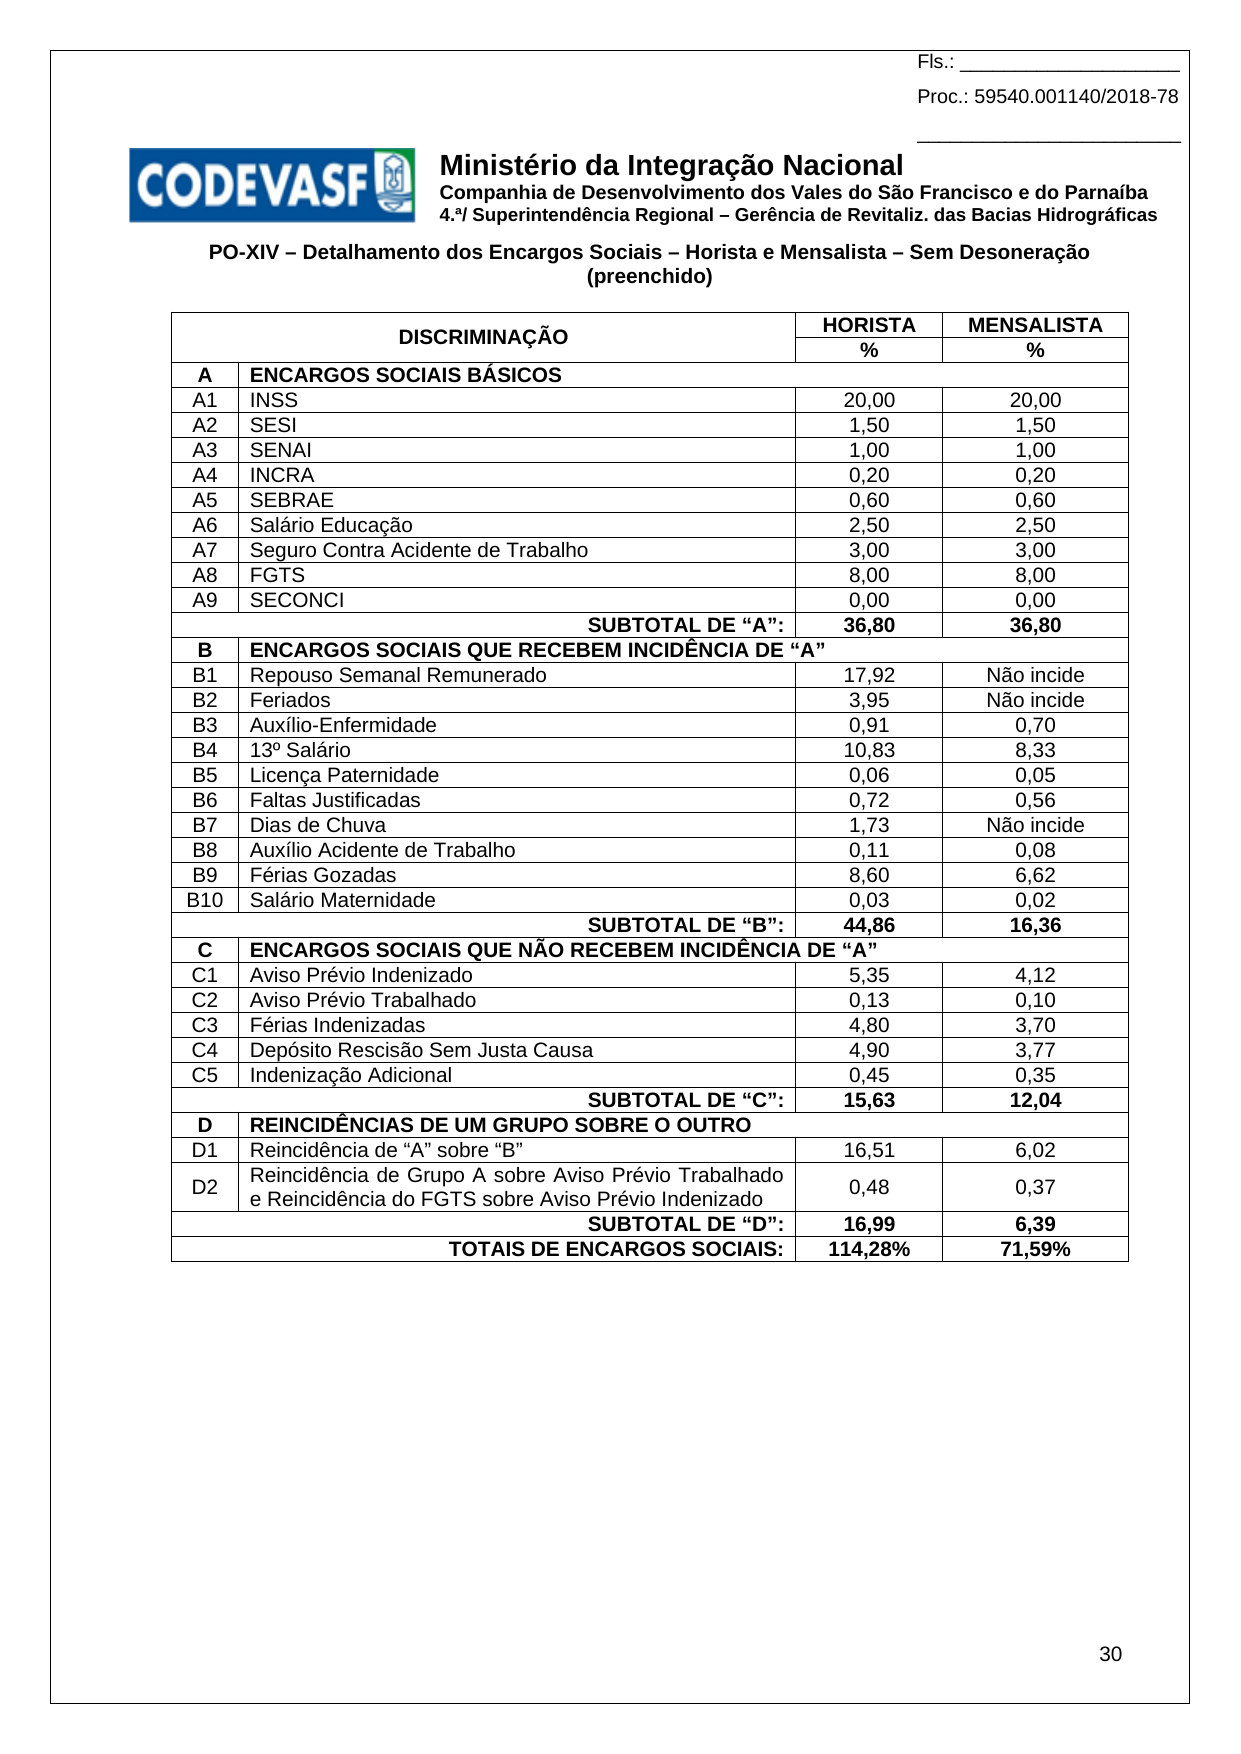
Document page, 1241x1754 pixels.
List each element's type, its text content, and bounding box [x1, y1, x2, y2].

table_cell SUBTOTAL DE “C”: [172, 1088, 795, 1112]
table_cell A [172, 363, 238, 387]
table_cell 0,20 [796, 463, 942, 487]
table_cell 12,04 [943, 1088, 1128, 1112]
table_cell A8 [172, 563, 238, 587]
table_cell C4 [172, 1038, 238, 1062]
table_cell 0,03 [796, 888, 942, 912]
table_cell 0,13 [796, 988, 942, 1012]
table_cell 2,50 [796, 513, 942, 537]
table_cell SUBTOTAL DE “A”: [172, 613, 795, 637]
table_cell 0,60 [943, 488, 1128, 512]
table_cell 13º Salário [239, 738, 795, 762]
table_cell Dias de Chuva [239, 813, 795, 837]
table_header MENSALISTA [943, 313, 1128, 337]
table_cell A6 [172, 513, 238, 537]
table_cell 8,00 [796, 563, 942, 587]
table_cell B10 [172, 888, 238, 912]
table_cell Não incide [943, 663, 1128, 687]
table_cell 0,72 [796, 788, 942, 812]
text PO-XIV – Detalhamento dos Encargos Sociais – Horista e Mensalista – Sem Desoneração (preenchido) [177, 240, 1122, 288]
table_cell 3,00 [943, 538, 1128, 562]
table_cell INCRA [239, 463, 795, 487]
table_cell 4,90 [796, 1038, 942, 1062]
table_cell 0,45 [796, 1063, 942, 1087]
table_cell REINCIDÊNCIAS DE UM GRUPO SOBRE O OUTRO [239, 1113, 1128, 1137]
table_cell Aviso Prévio Indenizado [239, 963, 795, 987]
table_cell Auxílio Acidente de Trabalho [239, 838, 795, 862]
table_header HORISTA [796, 313, 942, 337]
table_cell 36,80 [796, 613, 942, 637]
table_cell SEBRAE [239, 488, 795, 512]
table_cell 0,02 [943, 888, 1128, 912]
table_cell B2 [172, 688, 238, 712]
table_cell 0,91 [796, 713, 942, 737]
table_cell 1,00 [943, 438, 1128, 462]
table_cell ENCARGOS SOCIAIS QUE RECEBEM INCIDÊNCIA DE “A” [239, 638, 1128, 662]
table_cell D1 [172, 1138, 238, 1162]
table_cell A5 [172, 488, 238, 512]
table_cell 6,62 [943, 863, 1128, 887]
table_cell 0,20 [943, 463, 1128, 487]
table_header DISCRIMINAÇÃO [172, 313, 795, 362]
table_cell TOTAIS DE ENCARGOS SOCIAIS: [172, 1237, 795, 1261]
table_cell Não incide [943, 813, 1128, 837]
table_cell 0,35 [943, 1063, 1128, 1087]
table_cell 8,33 [943, 738, 1128, 762]
table_cell ENCARGOS SOCIAIS BÁSICOS [239, 363, 1128, 387]
table_cell 17,92 [796, 663, 942, 687]
table_cell D2 [172, 1163, 238, 1211]
table_cell B [172, 638, 238, 662]
table_cell 1,50 [943, 413, 1128, 437]
table_cell 0,00 [943, 588, 1128, 612]
table_cell Licença Paternidade [239, 763, 795, 787]
table_cell 114,28% [796, 1237, 942, 1261]
table_cell 0,70 [943, 713, 1128, 737]
table_cell Férias Gozadas [239, 863, 795, 887]
table_cell 6,02 [943, 1138, 1128, 1162]
table_cell SUBTOTAL DE “B”: [172, 913, 795, 937]
table_cell A7 [172, 538, 238, 562]
table_cell 0,60 [796, 488, 942, 512]
table_cell Reincidência de Grupo A sobre Aviso Prévio Trabalhado e Reincidência do FGTS sobre Aviso Prévio Indenizado [239, 1163, 795, 1211]
table_cell B8 [172, 838, 238, 862]
table_cell A4 [172, 463, 238, 487]
table_cell Salário Educação [239, 513, 795, 537]
table_cell 5,35 [796, 963, 942, 987]
table_cell 4,80 [796, 1013, 942, 1037]
table_cell 0,56 [943, 788, 1128, 812]
table_cell 6,39 [943, 1212, 1128, 1236]
table_cell Feriados [239, 688, 795, 712]
table_cell Seguro Contra Acidente de Trabalho [239, 538, 795, 562]
table_cell SUBTOTAL DE “D”: [172, 1212, 795, 1236]
table_cell Repouso Semanal Remunerado [239, 663, 795, 687]
table_cell C5 [172, 1063, 238, 1087]
table_cell 20,00 [796, 388, 942, 412]
table_cell 2,50 [943, 513, 1128, 537]
table_cell 16,99 [796, 1212, 942, 1236]
table_cell 44,86 [796, 913, 942, 937]
table_cell % [796, 338, 942, 362]
table_cell 3,00 [796, 538, 942, 562]
table_cell Reincidência de “A” sobre “B” [239, 1138, 795, 1162]
table_cell Indenização Adicional [239, 1063, 795, 1087]
table_cell 3,77 [943, 1038, 1128, 1062]
table_cell D [172, 1113, 238, 1137]
table_cell 1,73 [796, 813, 942, 837]
table_cell 4,12 [943, 963, 1128, 987]
table_cell C1 [172, 963, 238, 987]
table_cell Faltas Justificadas [239, 788, 795, 812]
table_cell 8,00 [943, 563, 1128, 587]
table_cell A3 [172, 438, 238, 462]
table_cell B3 [172, 713, 238, 737]
table_cell C3 [172, 1013, 238, 1037]
table_cell 0,00 [796, 588, 942, 612]
table_cell A9 [172, 588, 238, 612]
table_cell 8,60 [796, 863, 942, 887]
table_cell 0,05 [943, 763, 1128, 787]
table_cell SENAI [239, 438, 795, 462]
table_cell 71,59% [943, 1237, 1128, 1261]
table_cell B5 [172, 763, 238, 787]
table_cell Não incide [943, 688, 1128, 712]
table_cell Depósito Rescisão Sem Justa Causa [239, 1038, 795, 1062]
table_cell ENCARGOS SOCIAIS QUE NÃO RECEBEM INCIDÊNCIA DE “A” [239, 938, 1128, 962]
table_cell 0,48 [796, 1163, 942, 1211]
table_cell 1,50 [796, 413, 942, 437]
table_cell 36,80 [943, 613, 1128, 637]
table_cell B7 [172, 813, 238, 837]
table_cell 1,00 [796, 438, 942, 462]
table_cell 0,10 [943, 988, 1128, 1012]
table_cell 16,51 [796, 1138, 942, 1162]
table_cell 20,00 [943, 388, 1128, 412]
table_cell INSS [239, 388, 795, 412]
table_cell 0,11 [796, 838, 942, 862]
table_cell 0,08 [943, 838, 1128, 862]
table_cell 0,06 [796, 763, 942, 787]
table_cell 3,70 [943, 1013, 1128, 1037]
table_cell FGTS [239, 563, 795, 587]
table_cell A2 [172, 413, 238, 437]
table_cell 10,83 [796, 738, 942, 762]
table_cell B6 [172, 788, 238, 812]
table_cell SESI [239, 413, 795, 437]
table_cell B9 [172, 863, 238, 887]
table_cell Férias Indenizadas [239, 1013, 795, 1037]
table_cell Salário Maternidade [239, 888, 795, 912]
table_cell Auxílio-Enfermidade [239, 713, 795, 737]
table_cell B1 [172, 663, 238, 687]
table_cell C2 [172, 988, 238, 1012]
picture [129, 148, 417, 225]
table_cell C [172, 938, 238, 962]
table_cell SECONCI [239, 588, 795, 612]
table_cell 0,37 [943, 1163, 1128, 1211]
table_cell 16,36 [943, 913, 1128, 937]
table_cell Aviso Prévio Trabalhado [239, 988, 795, 1012]
table_cell 15,63 [796, 1088, 942, 1112]
table_cell % [943, 338, 1128, 362]
table_cell B4 [172, 738, 238, 762]
table_cell 3,95 [796, 688, 942, 712]
table_cell A1 [172, 388, 238, 412]
